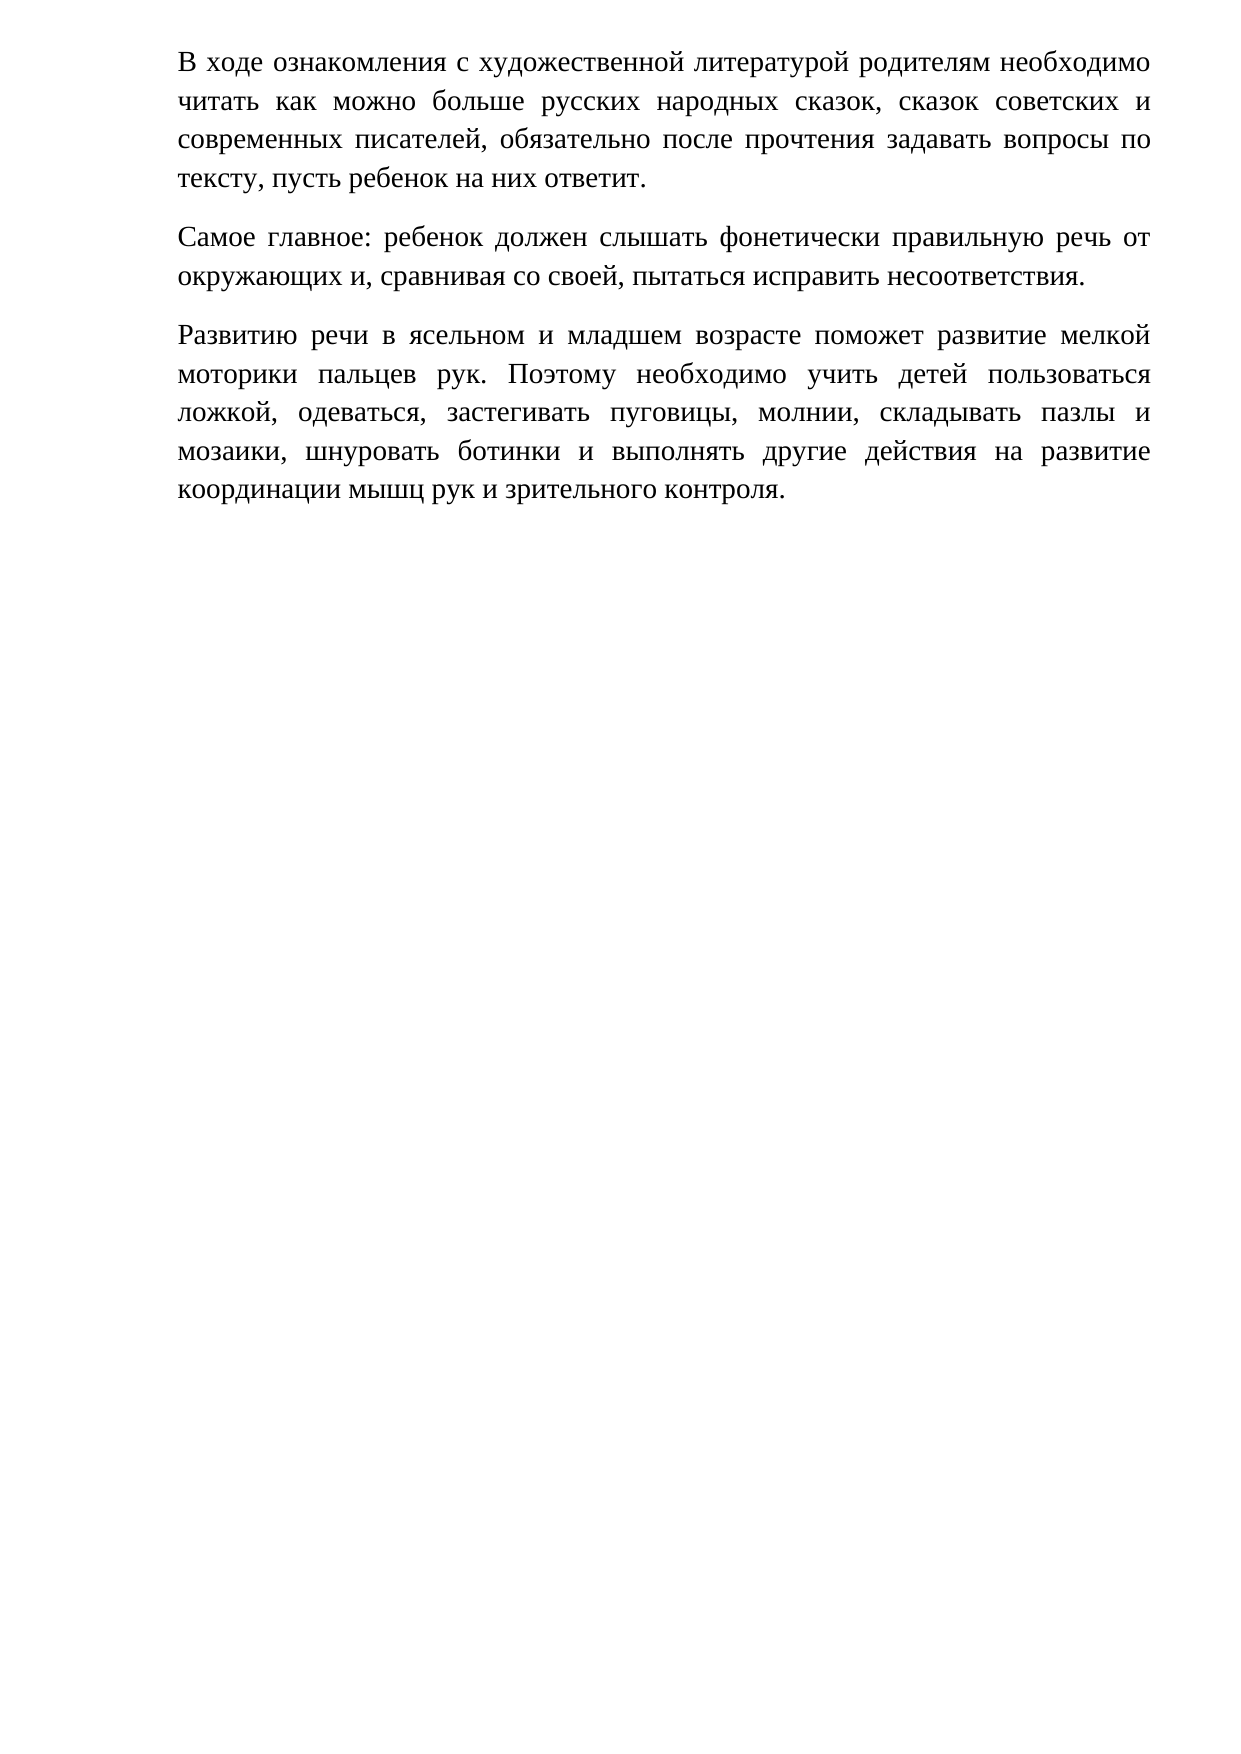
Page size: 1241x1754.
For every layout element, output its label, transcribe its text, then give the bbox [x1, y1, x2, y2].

text Развитию речи в ясельном и младшем возрасте поможет развитие мелкой моторики пальцев рук. Поэтому необходимо учить детей пользоваться ложкой, одеваться, застегивать пуговицы, молнии, складывать пазлы и мозаики, шнуровать ботинки и выполнять другие действия на развитие координации мышц рук и зрительного контроля. [177, 317, 1152, 505]
text В ходе ознакомления с художественной литературой родителям необходимо читать как можно больше русских народных сказок, сказок советских и современных писателей, обязательно после прочтения задавать вопросы по тексту, пусть ребенок на них ответит. [177, 44, 1152, 193]
text Самое главное: ребенок должен слышать фонетически правильную речь от окружающих и, сравнивая со своей, пытаться исправить несоответствия. [177, 219, 1152, 291]
